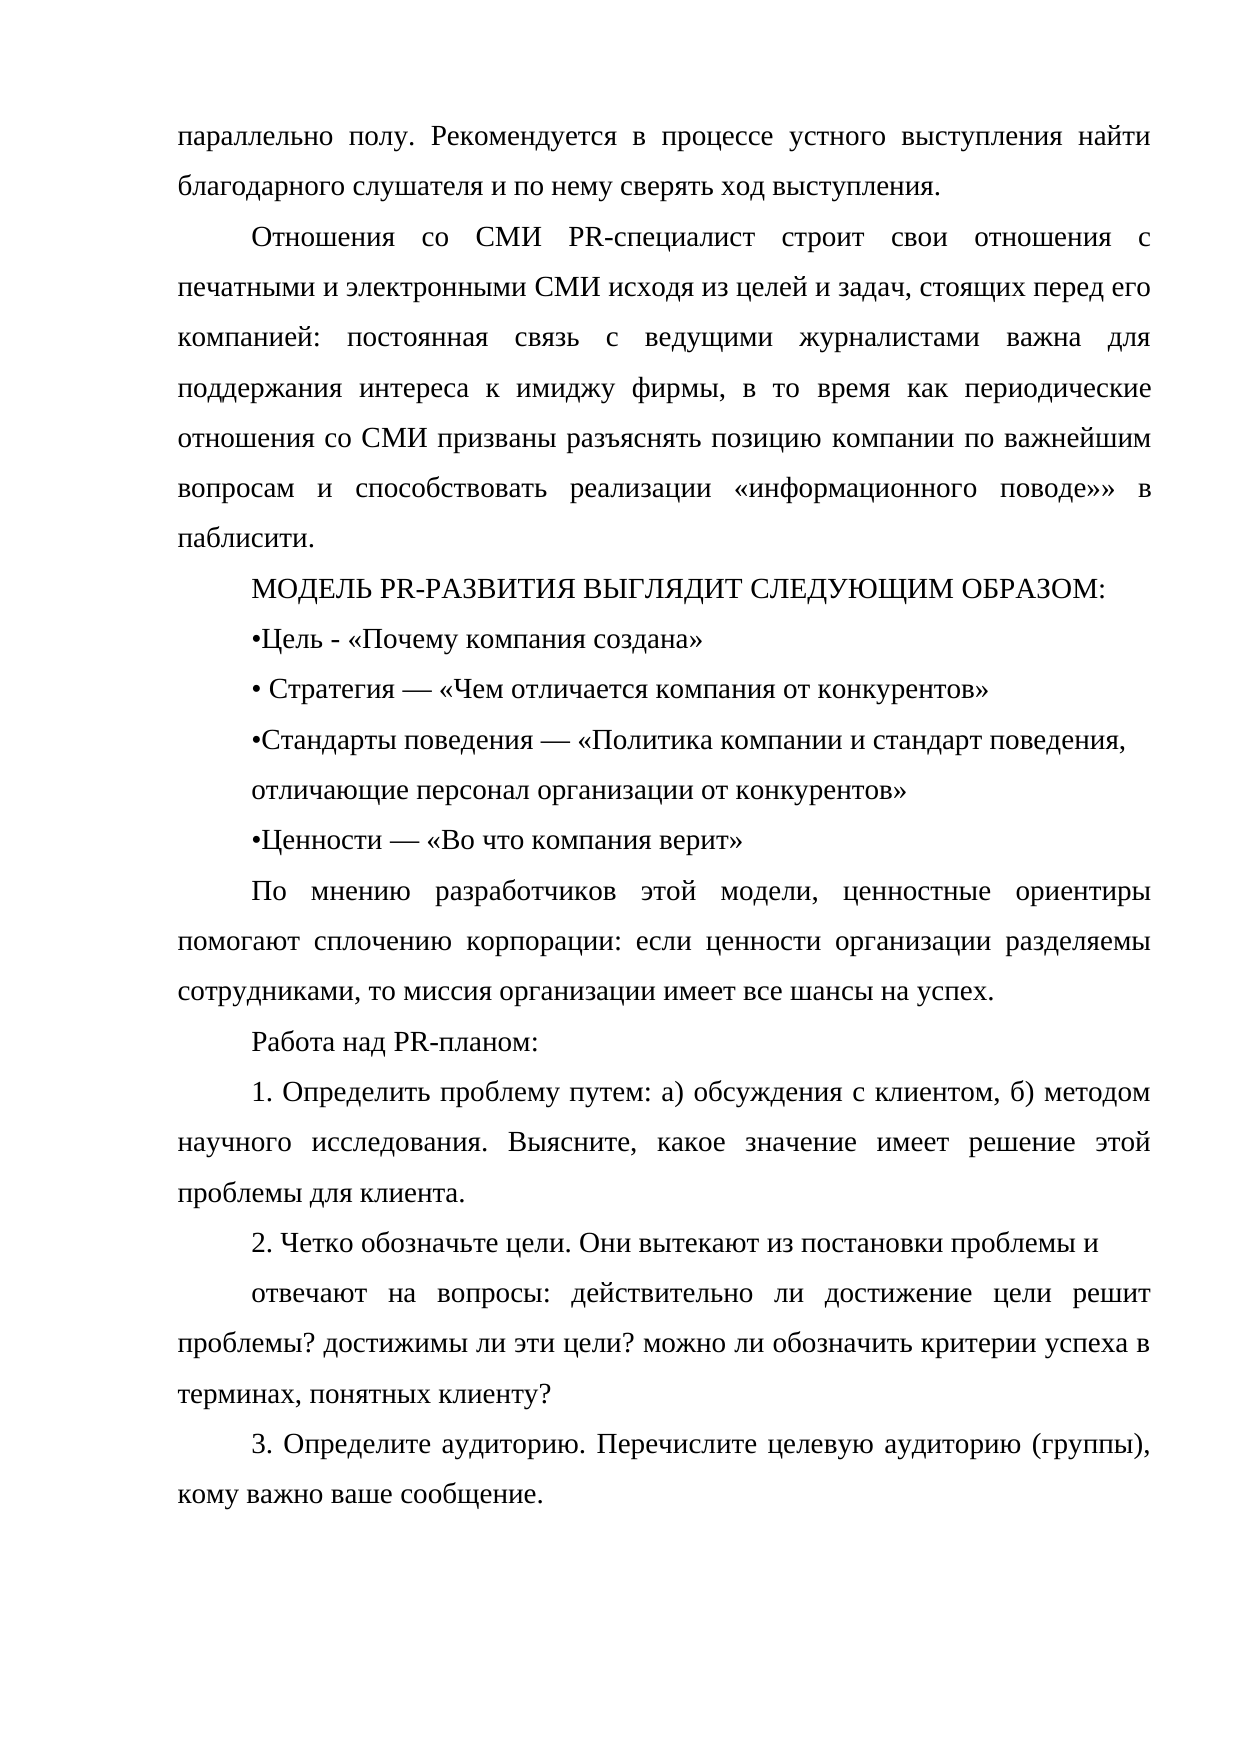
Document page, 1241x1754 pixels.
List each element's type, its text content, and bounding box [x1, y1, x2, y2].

text Отношения со СМИ PR-специалист строит свои отношения с печатными и электронными СМИ исходя из целей и задач, стоящих перед его компанией: постоянная связь с ведущими журналистами важна для поддержания интереса к имиджу фирмы, в то время как периодические отношения со СМИ призваны разъяснять позицию компании по важнейшим вопросам и способствовать реализации «информационного поводе»» в паблисити. [177, 219, 1152, 554]
text •Цель - «Почему компания создана» [177, 621, 1152, 655]
text 2. Четко обозначьте цели. Они вытекают из постановки проблемы и [177, 1225, 1152, 1258]
text отличающие персонал организации от конкурентов» [177, 772, 1152, 806]
text По мнению разработчиков этой модели, ценностные ориентиры помогают сплочению корпорации: если ценности организации разделяемы сотрудниками, то миссия организации имеет все шансы на успех. [177, 873, 1152, 1007]
text Работа над PR-планом: [177, 1024, 1152, 1057]
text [177, 118, 1152, 202]
text 1. Определить проблему путем: а) обсуждения с клиентом, б) методом научного исследования. Выясните, какое значение имеет решение этой проблемы для клиента. [177, 1074, 1152, 1208]
text •Ценности — «Во что компания верит» [177, 822, 1152, 856]
text отвечают на вопросы: действительно ли достижение цели решит проблемы? достижимы ли эти цели? можно ли обозначить критерии успеха в терминах, понятных клиенту? [177, 1275, 1152, 1409]
text •Стандарты поведения — «Политика компании и стандарт поведения, [177, 722, 1152, 755]
text • Стратегия — «Чем отличается компания от конкурентов» [177, 672, 1152, 705]
text 3. Определите аудиторию. Перечислите целевую аудиторию (группы), кому важно ваше сообщение. [177, 1426, 1152, 1510]
text МОДЕЛЬ PR-РАЗВИТИЯ ВЫГЛЯДИТ СЛЕДУЮЩИМ ОБРАЗОМ: [177, 571, 1152, 604]
